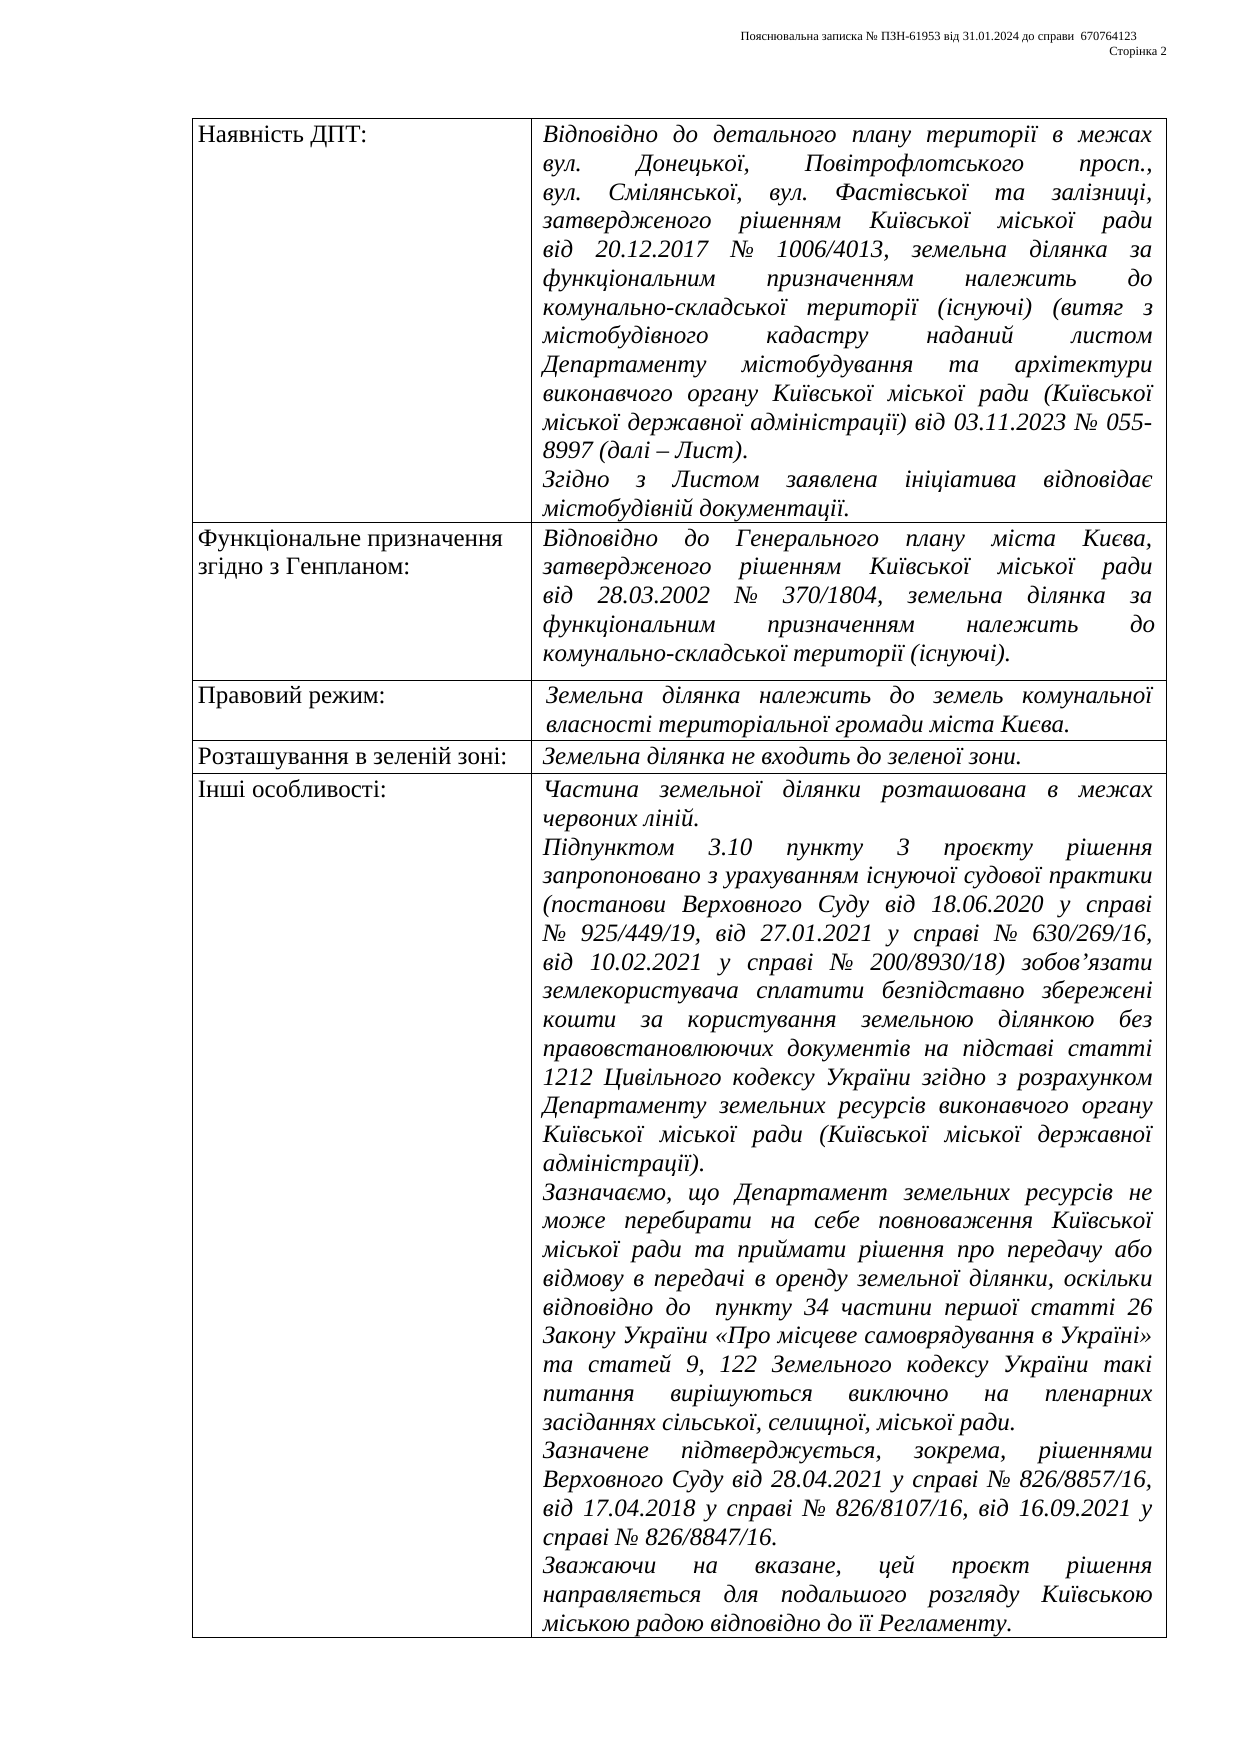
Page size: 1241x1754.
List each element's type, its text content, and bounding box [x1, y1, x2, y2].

table_cell Функціональне призначення згідно з Генпланом: [193, 523, 531, 679]
table_cell Наявність ДПТ: [193, 119, 531, 522]
table_cell Відповідно до детального плану території в межах вул. Донецької, Повітрофлотського просп., вул. Смілянської, вул. Фастівської та залізниці, затвердженого рішенням Київської міської ради від 20.12.2017 № 1006/4013, земельна ділянка за функціональним призначенням належить до комунально-складської території (існуючі) (витяг з містобудівного кадастру наданий листом Департаменту містобудування та архітектури виконавчого органу Київської міської ради (Київської міської державної адміністрації) від 03.11.2023 № 055-8997 (далі – Лист). Згідно з Листом заявлена ініціатива відповідає містобудівній документації. [532, 119, 1166, 522]
table_cell Частина земельної ділянки розташована в межах червоних ліній. Підпунктом 3.10 пункту 3 проєкту рішення запропоновано з урахуванням існуючої судової практики (постанови Верховного Cуду від 18.06.2020 у справі № 925/449/19, від 27.01.2021 у справі № 630/269/16, від 10.02.2021 у справі № 200/8930/18) зобов’язати землекористувача сплатити безпідставно збережені кошти за користування земельною ділянкою без правовстановлюючих документів на підставі статті 1212 Цивільного кодексу України згідно з розрахунком Департаменту земельних ресурсів виконавчого органу Київської міської ради (Київської міської державної адміністрації). Зазначаємо, що Департамент земельних ресурсів не може перебирати на себе повноваження Київської міської ради та приймати рішення про передачу або відмову в передачі в оренду земельної ділянки, оскільки відповідно до пункту 34 частини першої статті 26 Закону України «Про місцеве самоврядування в Україні» та статей 9, 122 Земельного кодексу України такі питання вирішуються виключно на пленарних засіданнях сільської, селищної, міської ради. Зазначене підтверджується, зокрема, рішеннями Верховного Суду від 28.04.2021 у справі № 826/8857/16, від 17.04.2018 у справі № 826/8107/16, від 16.09.2021 у справі № 826/8847/16. Зважаючи на вказане, цей проєкт рішення направляється для подальшого розгляду Київською міською радою відповідно до її Регламенту. [532, 774, 1166, 1637]
table_cell Земельна ділянка належить до земель комунальної власності територіальної громади міста Києва. [532, 681, 1166, 740]
table_cell Відповідно до Генерального плану міста Києва, затвердженого рішенням Київської міської ради від 28.03.2002 № 370/1804, земельна ділянка за функціональним призначенням належить до комунально-складської території (існуючі). [532, 523, 1166, 679]
table_cell Розташування в зеленій зоні: [193, 741, 531, 773]
table_cell Інші особливості: [193, 774, 531, 1637]
table_cell Земельна ділянка не входить до зеленої зони. [532, 741, 1166, 773]
table_cell Правовий режим: [193, 681, 531, 740]
